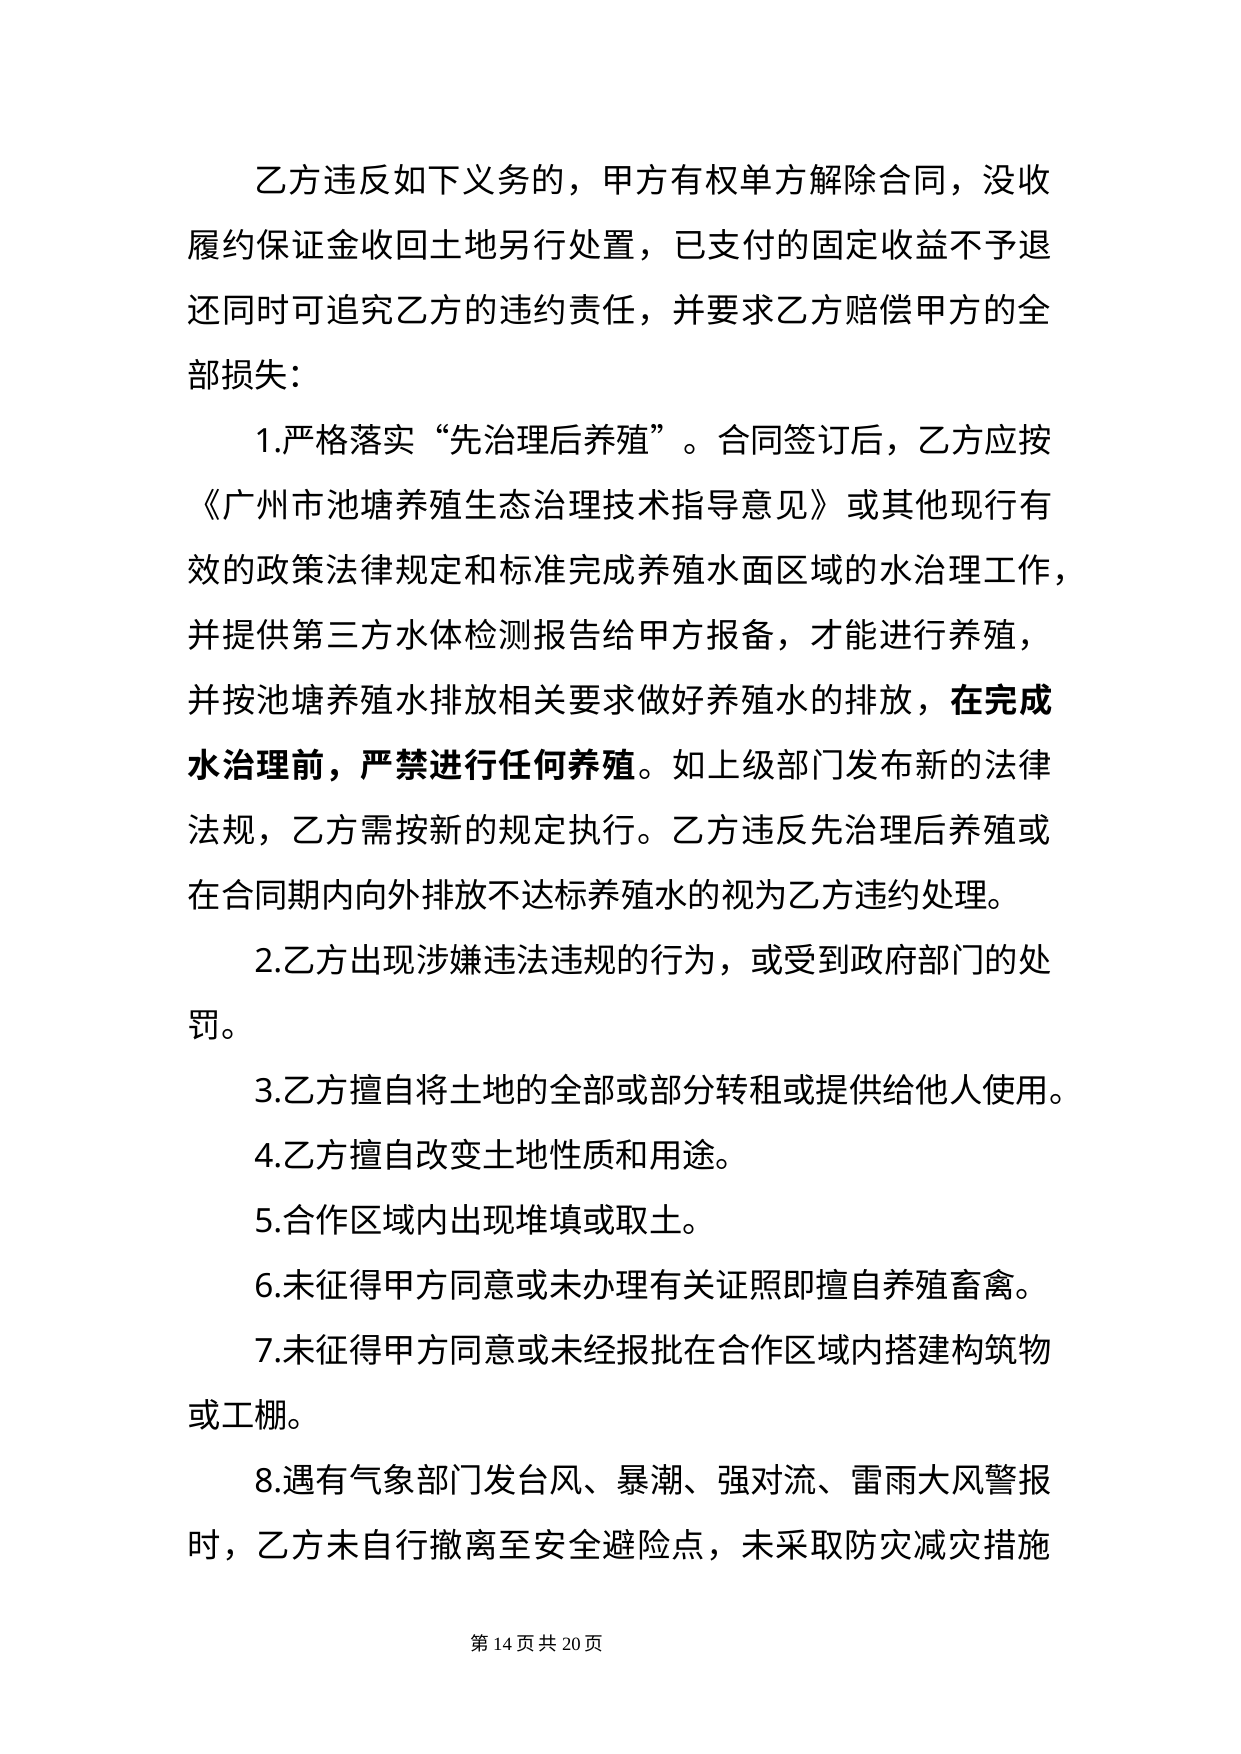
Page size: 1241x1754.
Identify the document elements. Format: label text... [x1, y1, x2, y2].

text 乙方违反如下义务的，甲方有权单方解除合同，没收履约保证金收回土地另行处置，已支付的固定收益不予退还同时可追究乙方的违约责任，并要求乙方赔偿甲方的全部损失： [187, 146, 1053, 406]
text 5.合作区域内出现堆填或取土。 [187, 1186, 1053, 1251]
text 4.乙方擅自改变土地性质和用途。 [187, 1121, 1053, 1186]
text 6.未征得甲方同意或未办理有关证照即擅自养殖畜禽。 [187, 1251, 1053, 1316]
text 7.未征得甲方同意或未经报批在合作区域内搭建构筑物或工棚。 [187, 1316, 1053, 1446]
text 3.乙方擅自将土地的全部或部分转租或提供给他人使用。 [187, 1056, 1053, 1121]
text 2.乙方出现涉嫌违法违规的行为，或受到政府部门的处罚。 [187, 926, 1053, 1056]
text 1.严格落实“先治理后养殖”。合同签订后，乙方应按《广州市池塘养殖生态治理技术指导意见》或其他现行有效的政策法律规定和标准完成养殖水面区域的水治理工作，并提供第三方水体检测报告给甲方报备，才能进行养殖，并按池塘养殖水排放相关要求做好养殖水的排放，在完成水治理前，严禁进行任何养殖。如上级部门发布新的法律法规，乙方需按新的规定执行。乙方违反先治理后养殖或在合同期内向外排放不达标养殖水的视为乙方违约处理。 [187, 406, 1053, 926]
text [187, 1446, 1053, 1576]
